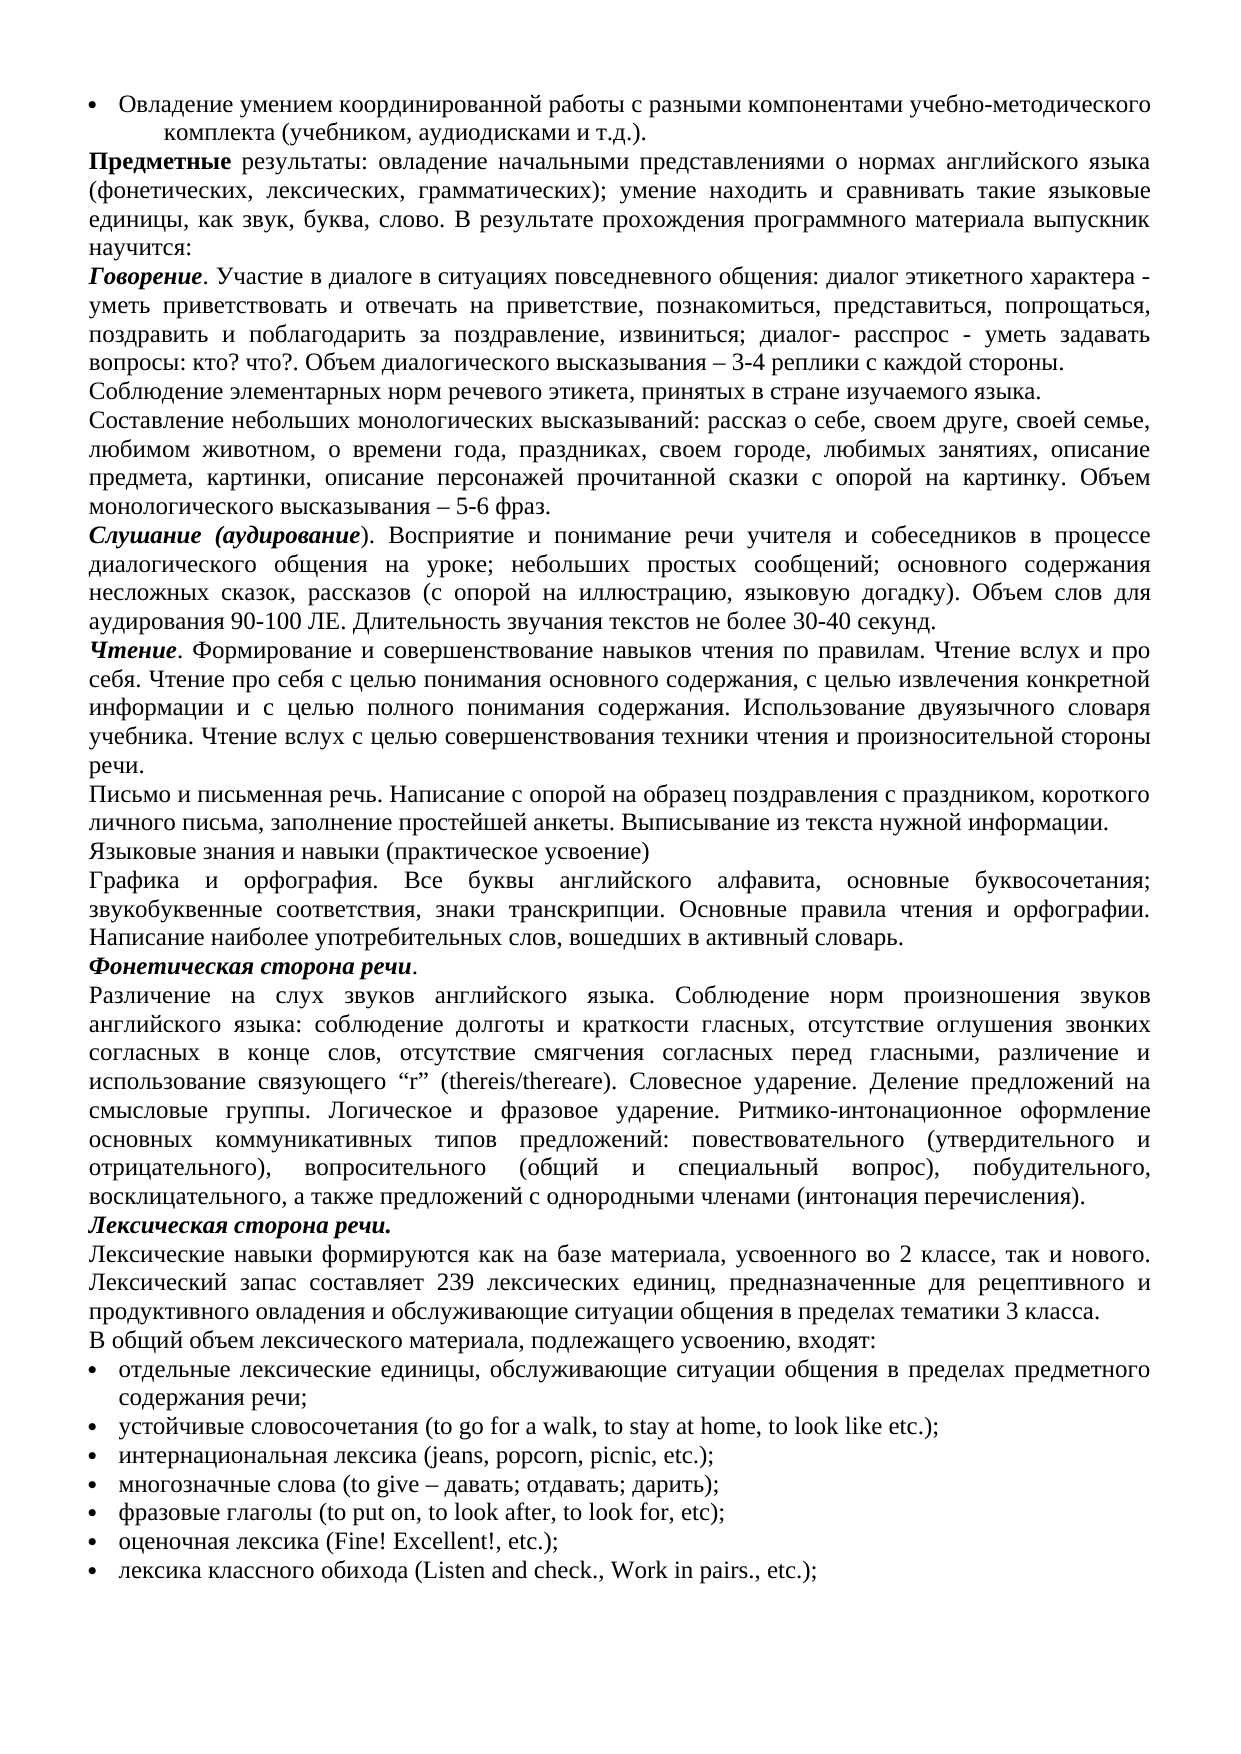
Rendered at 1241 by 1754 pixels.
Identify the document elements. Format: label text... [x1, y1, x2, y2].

text Чтение. Формирование и совершенствование навыков чтения по правилам. Чтение вслух и про себя. Чтение про себя с целью понимания основного содержания, с целью извлечения конкретной информации и с целью полного понимания содержания. Использование двуязычного словаря учебника. Чтение вслух с целью совершенствования техники чтения и произносительной стороны речи. [89, 635, 1152, 779]
list отдельные лексические единицы, обслуживающие ситуации общения в пределах предметного содержания речи; [89, 1354, 1152, 1411]
text Различение на слух звуков английского языка. Соблюдение норм произношения звуков английского языка: соблюдение долготы и краткости гласных, отсутствие оглушения звонких согласных в конце слов, отсутствие смягчения согласных перед гласными, различение и использование связующего “r” (thereis/thereare). Словесное ударение. Деление предложений на смысловые группы. Логическое и фразовое ударение. Ритмико-интонационное оформление основных коммуникативных типов предложений: повествовательного (утвердительного и отрицательного), вопросительного (общий и специальный вопрос), побудительного, восклицательного, а также предложений с однородными членами (интонация перечисления). [89, 980, 1152, 1210]
text Лексическая сторона речи. [89, 1210, 1152, 1239]
text Письмо и письменная речь. Написание с опорой на образец поздравления с праздником, короткого личного письма, заполнение простейшей анкеты. Выписывание из текста нужной информации. [89, 779, 1152, 836]
text Соблюдение элементарных норм речевого этикета, принятых в стране изучаемого языка. [89, 376, 1152, 405]
text Говорение. Участие в диалоге в ситуациях повседневного общения: диалог этикетного характера - уметь приветствовать и отвечать на приветствие, познакомиться, представиться, попрощаться, поздравить и поблагодарить за поздравление, извиниться; диалог- расспрос - уметь задавать вопросы: кто? что?. Объем диалогического высказывания – 3-4 реплики с каждой стороны. [89, 261, 1152, 376]
text В общий объем лексического материала, подлежащего усвоению, входят: [89, 1325, 1152, 1354]
text Языковые знания и навыки (практическое усвоение) [89, 836, 1152, 865]
list устойчивые словосочетания (to go for a walk, to stay at home, to look like etc.); [89, 1411, 1152, 1440]
text Графика и орфография. Все буквы английского алфавита, основные буквосочетания; звукобуквенные соответствия, знаки транскрипции. Основные правила чтения и орфографии. Написание наиболее употребительных слов, вошедших в активный словарь. [89, 865, 1152, 951]
list интернациональная лексика (jeans, popcorn, picnic, etc.); [89, 1440, 1152, 1469]
text Лексические навыки формируются как на базе материала, усвоенного во 2 классе, так и нового. Лексический запас составляет 239 лексических единиц, предназначенные для рецептивного и продуктивного овладения и обслуживающие ситуации общения в пределах тематики 3 класса. [89, 1239, 1152, 1325]
text Фонетическая сторона речи. [89, 951, 1152, 980]
text Предметные результаты: овладение начальными представлениями о нормах английского языка (фонетических, лексических, грамматических); умение находить и сравнивать такие языковые единицы, как звук, буква, слово. В результате прохождения программного материала выпускник научится: [89, 146, 1152, 261]
list фразовые глаголы (to put on, to look after, to look for, etc); [89, 1497, 1152, 1526]
list лексика классного обихода (Listen and check., Work in pairs., etc.); [89, 1555, 1152, 1584]
list многозначные слова (to give – давать; отдавать; дарить); [89, 1469, 1152, 1497]
text Слушание (аудирование). Восприятие и понимание речи учителя и собеседников в процессе диалогического общения на уроке; небольших простых сообщений; основного содержания несложных сказок, рассказов (с опорой на иллюстрацию, языковую догадку). Объем слов для аудирования 90-100 ЛЕ. Длительность звучания текстов не более 30-40 секунд. [89, 520, 1152, 635]
list оценочная лексика (Fine! Excellent!, etc.); [89, 1526, 1152, 1555]
list Овладение умением координированной работы с разными компонентами учебно-методического комплекта (учебником, аудиодисками и т.д.). [89, 89, 1152, 146]
text Составление небольших монологических высказываний: рассказ о себе, своем друге, своей семье, любимом животном, о времени года, праздниках, своем городе, любимых занятиях, описание предмета, картинки, описание персонажей прочитанной сказки с опорой на картинку. Объем монологического высказывания – 5-6 фраз. [89, 405, 1152, 520]
